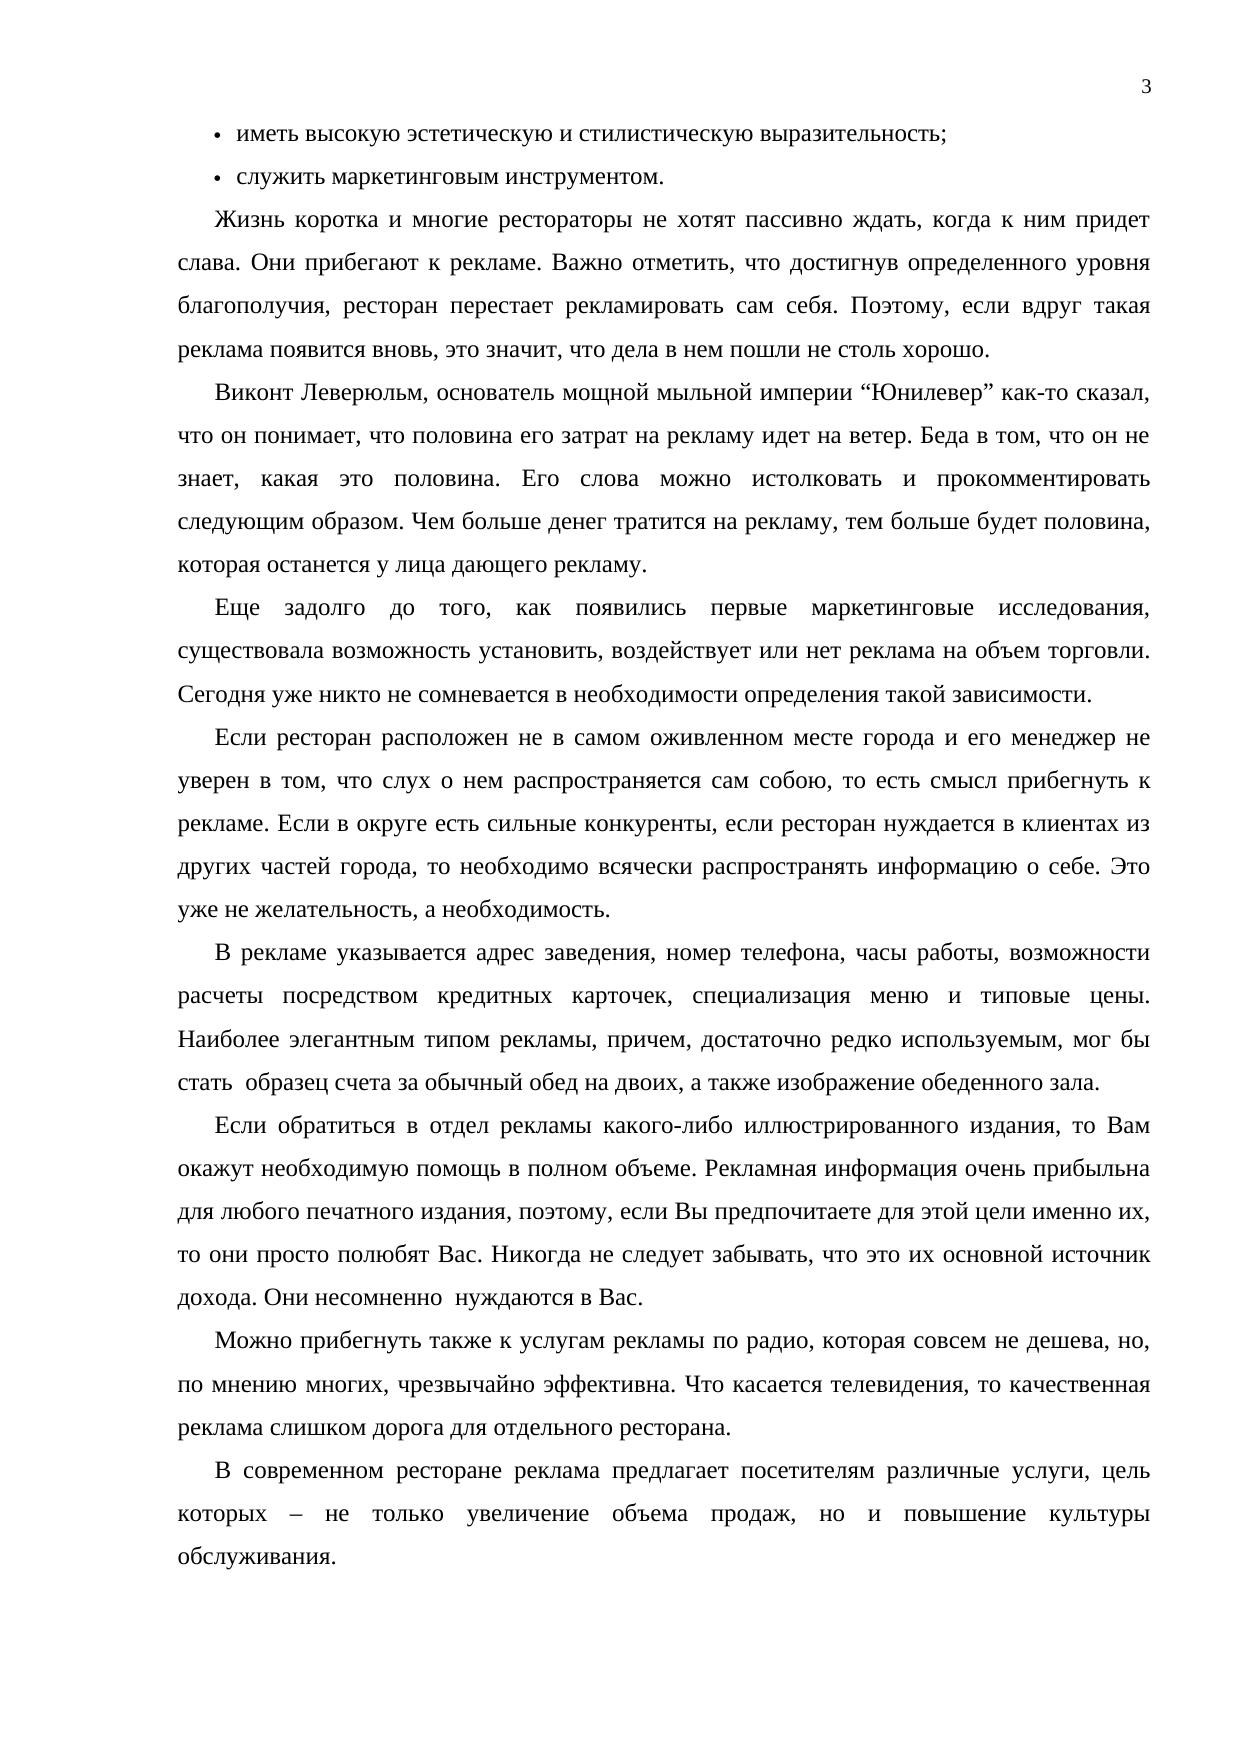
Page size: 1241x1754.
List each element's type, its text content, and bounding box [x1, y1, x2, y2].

list иметь высокую эстетическую и стилистическую выразительность; [177, 118, 1152, 147]
text Виконт Леверюльм, основатель мощной мыльной империи “Юнилевер” как-то сказал, что он понимает, что половина его затрат на рекламу идет на ветер. Беда в том, что он не знает, какая это половина. Его слова можно истолковать и прокомментировать следующим образом. Чем больше денег тратится на рекламу, тем больше будет половина, которая останется у лица дающего рекламу. [177, 377, 1152, 578]
text В современном ресторане реклама предлагает посетителям различные услуги, цель которых – не только увеличение объема продаж, но и повышение культуры обслуживания. [177, 1455, 1152, 1570]
text Если ресторан расположен не в самом оживленном месте города и его менеджер не уверен в том, что слух о нем распространяется сам собою, то есть смысл прибегнуть к рекламе. Если в округе есть сильные конкуренты, если ресторан нуждается в клиентах из других частей города, то необходимо всячески распространять информацию о себе. Это уже не желательность, а необходимость. [177, 722, 1152, 923]
text Если обратиться в отдел рекламы какого-либо иллюстрированного издания, то Вам окажут необходимую помощь в полном объеме. Рекламная информация очень прибыльна для любого печатного издания, поэтому, если Вы предпочитаете для этой цели именно их, то они просто полюбят Вас. Никогда не следует забывать, что это их основной источник дохода. Они несомненно нуждаются в Вас. [177, 1110, 1152, 1311]
text В рекламе указывается адрес заведения, номер телефона, часы работы, возможности расчеты посредством кредитных карточек, специализация меню и типовые цены. Наиболее элегантным типом рекламы, причем, достаточно редко используемым, мог бы стать образец счета за обычный обед на двоих, а также изображение обеденного зала. [177, 937, 1152, 1096]
text Еще задолго до того, как появились первые маркетинговые исследования, существовала возможность установить, воздействует или нет реклама на объем торговли. Сегодня уже никто не сомневается в необходимости определения такой зависимости. [177, 592, 1152, 707]
list служить маркетинговым инструментом. [177, 161, 1152, 190]
text Можно прибегнуть также к услугам рекламы по радио, которая совсем не дешева, но, по мнению многих, чрезвычайно эффективна. Что касается телевидения, то качественная реклама слишком дорога для отдельного ресторана. [177, 1326, 1152, 1441]
subtitle Жизнь коротка и многие рестораторы не хотят пассивно ждать, когда к ним придет слава. Они прибегают к рекламе. Важно отметить, что достигнув определенного уровня благополучия, ресторан перестает рекламировать сам себя. Поэтому, если вдруг такая реклама появится вновь, это значит, что дела в нем пошли не столь хорошо. [177, 204, 1152, 362]
